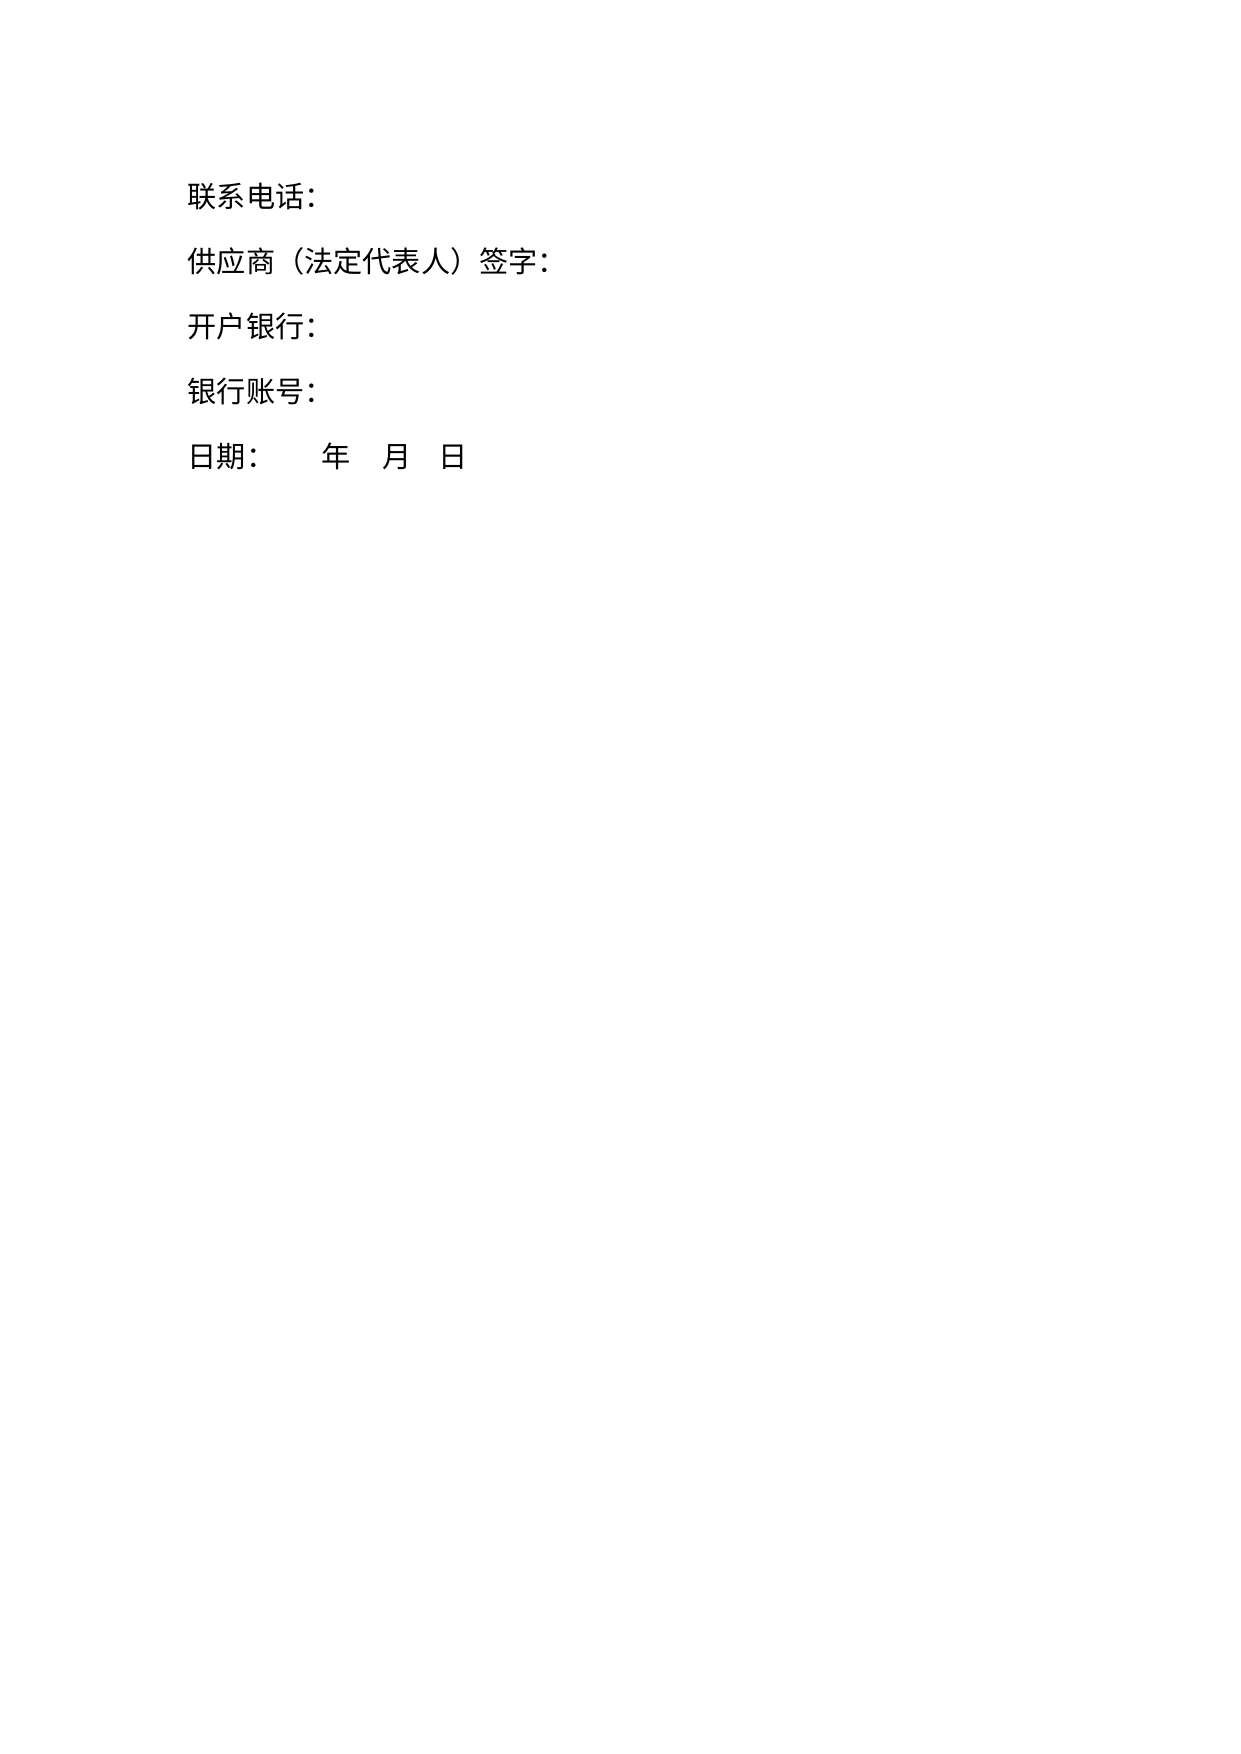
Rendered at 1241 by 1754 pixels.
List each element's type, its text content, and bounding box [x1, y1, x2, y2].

text 开户银行： [187, 292, 1027, 357]
text 供应商（法定代表人）签字： [187, 227, 1027, 292]
text 联系电话： [187, 162, 1027, 227]
text 银行账号： [187, 357, 1027, 422]
text 日期： 年 月 日 [187, 422, 1027, 487]
